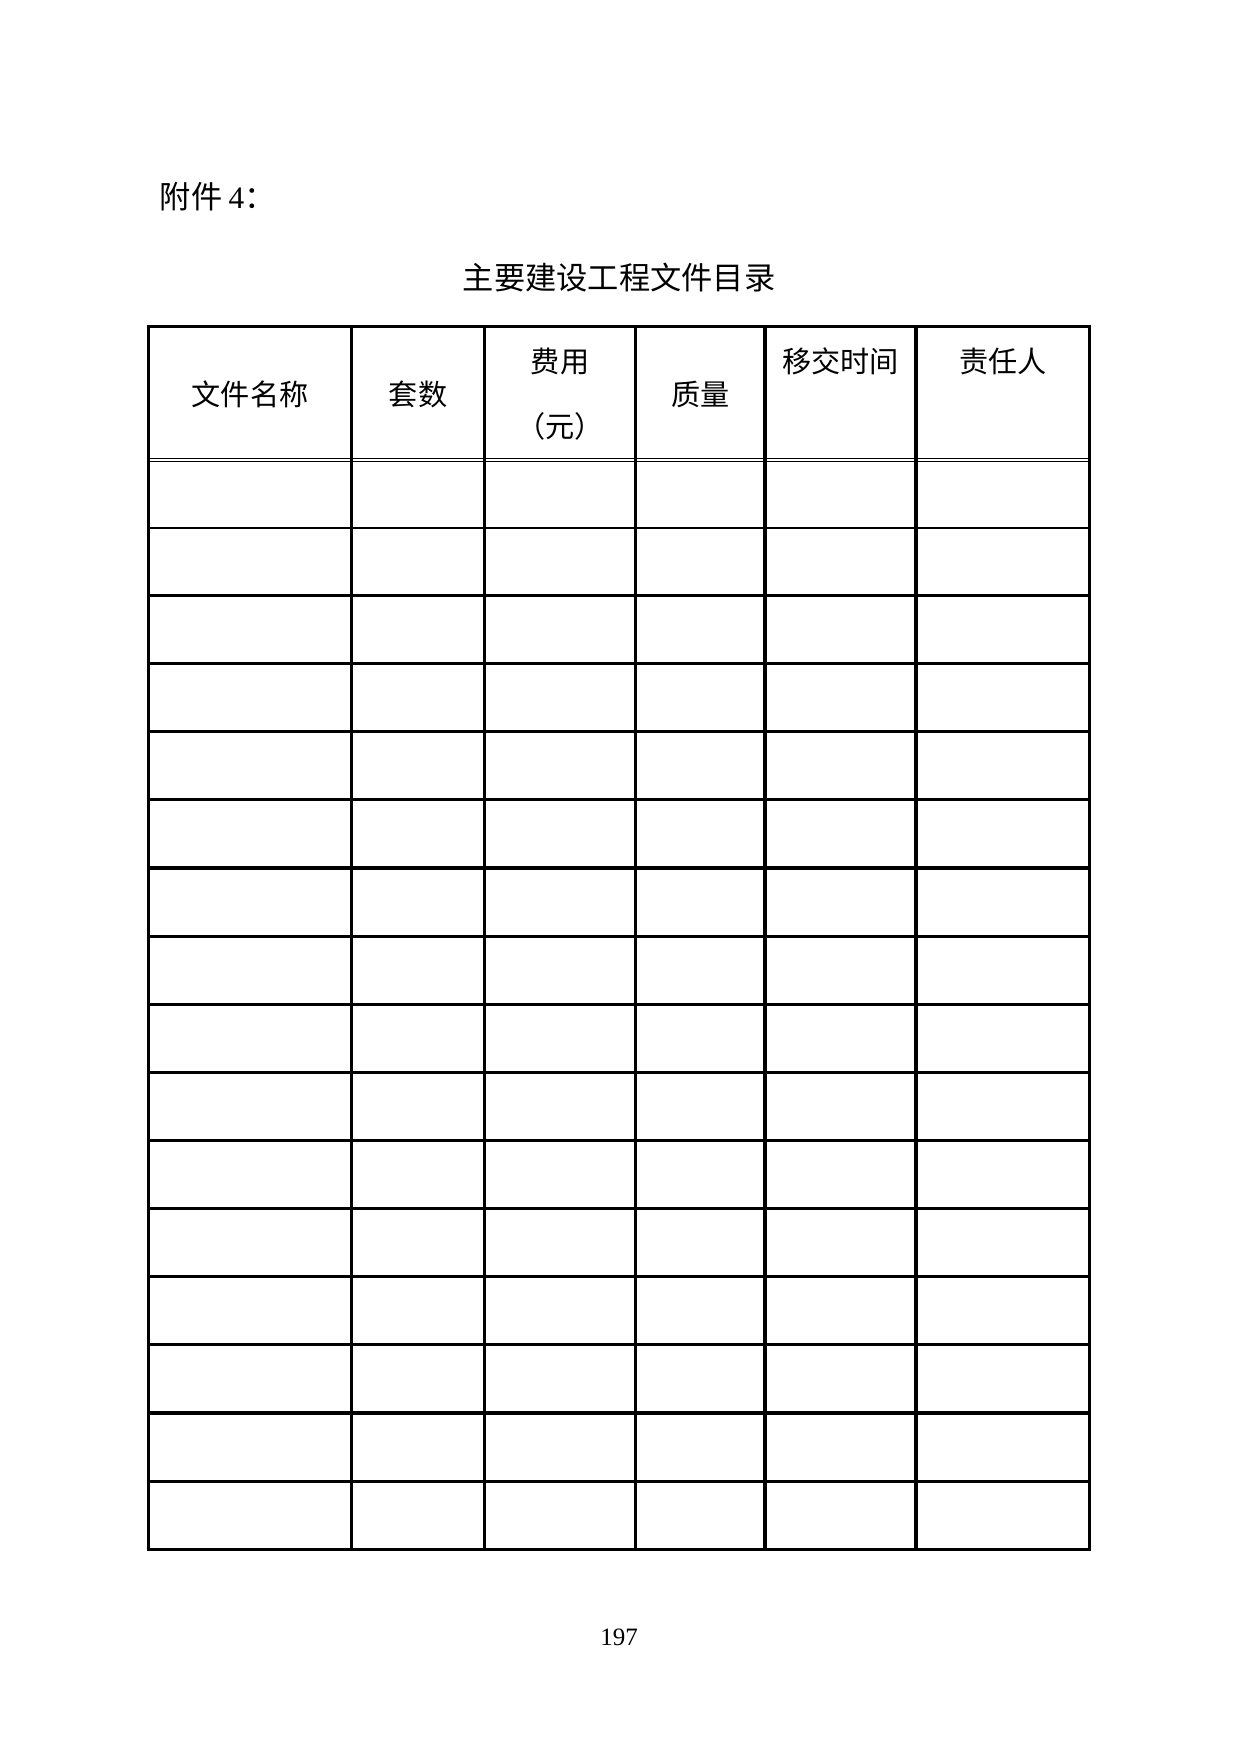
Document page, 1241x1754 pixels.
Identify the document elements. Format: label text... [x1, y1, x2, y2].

table_cell [353, 733, 483, 798]
table_cell [767, 665, 914, 730]
table_cell [353, 597, 483, 662]
table_cell [767, 462, 914, 527]
table_cell [637, 1278, 763, 1343]
table_cell [353, 938, 483, 1003]
table_cell [918, 462, 1088, 527]
table_cell [637, 938, 763, 1003]
table_header 质量 [637, 328, 763, 458]
table_cell [486, 1346, 634, 1411]
table_cell [767, 1415, 914, 1479]
table_cell [486, 1074, 634, 1139]
table_cell [150, 1006, 350, 1071]
table_header 费用（元） [486, 328, 634, 458]
table_cell [637, 870, 763, 934]
text 主要建设工程文件目录 [159, 243, 1078, 308]
table_cell [150, 462, 350, 527]
table_cell [150, 1210, 350, 1275]
table_cell [353, 1006, 483, 1071]
table_cell [637, 733, 763, 798]
table_cell [918, 870, 1088, 934]
table_cell [486, 665, 634, 730]
table_cell [918, 1006, 1088, 1071]
table_header 责任人 [918, 328, 1088, 458]
table_cell [353, 665, 483, 730]
table_cell [918, 1210, 1088, 1275]
table_cell [637, 1074, 763, 1139]
table_cell [486, 801, 634, 866]
table_cell [767, 1483, 914, 1548]
table_cell [767, 597, 914, 662]
table_cell [353, 1142, 483, 1207]
table_cell [486, 1006, 634, 1071]
table_header 文件名称 [150, 328, 350, 458]
table_cell [150, 1346, 350, 1411]
table_cell [767, 529, 914, 594]
table_cell [918, 597, 1088, 662]
table_cell [486, 870, 634, 934]
table_cell [767, 1074, 914, 1139]
table_cell [486, 597, 634, 662]
table_cell [637, 801, 763, 866]
table_cell [918, 733, 1088, 798]
table_cell [637, 1210, 763, 1275]
table_cell [353, 1346, 483, 1411]
table_cell [918, 1415, 1088, 1479]
table_cell [486, 1142, 634, 1207]
table_cell [637, 597, 763, 662]
table_cell [918, 1346, 1088, 1411]
table_cell [918, 1483, 1088, 1548]
table_cell [767, 801, 914, 866]
table_cell [918, 529, 1088, 594]
table_cell [150, 801, 350, 866]
table_cell [767, 938, 914, 1003]
text 附件4： [159, 162, 1078, 227]
table_cell [150, 1074, 350, 1139]
table_cell [918, 1278, 1088, 1343]
table_cell [486, 1210, 634, 1275]
table_cell [767, 1210, 914, 1275]
table_cell [486, 462, 634, 527]
table_cell [486, 733, 634, 798]
table_cell [150, 733, 350, 798]
table_cell [486, 1278, 634, 1343]
table_cell [150, 1278, 350, 1343]
table_cell [918, 1074, 1088, 1139]
table_cell [353, 1415, 483, 1479]
table_cell [353, 1210, 483, 1275]
table_cell [918, 665, 1088, 730]
table_cell [150, 1415, 350, 1479]
table_cell [150, 938, 350, 1003]
table_cell [353, 801, 483, 866]
table_cell [767, 1142, 914, 1207]
table_cell [637, 1142, 763, 1207]
table_cell [767, 1278, 914, 1343]
table_cell [150, 665, 350, 730]
table_header 套数 [353, 328, 483, 458]
table_cell [150, 870, 350, 934]
table_cell [637, 665, 763, 730]
table_cell [637, 1415, 763, 1479]
table_cell [150, 1142, 350, 1207]
table_cell [150, 597, 350, 662]
table_cell [353, 529, 483, 594]
table_cell [353, 1278, 483, 1343]
table_cell [918, 1142, 1088, 1207]
table_cell [353, 870, 483, 934]
table_cell [150, 1483, 350, 1548]
table_cell [767, 1006, 914, 1071]
table_cell [637, 1346, 763, 1411]
table_cell [486, 938, 634, 1003]
table_cell [767, 1346, 914, 1411]
table_cell [353, 1074, 483, 1139]
table_cell [918, 801, 1088, 866]
table_cell [767, 733, 914, 798]
table_cell [637, 1483, 763, 1548]
table_cell [486, 1415, 634, 1479]
table_header 移交时间 [767, 328, 914, 458]
table_cell [486, 1483, 634, 1548]
table_cell [637, 1006, 763, 1071]
table_cell [637, 529, 763, 594]
table_cell [918, 938, 1088, 1003]
table_cell [353, 1483, 483, 1548]
table_cell [150, 529, 350, 594]
table_cell [767, 870, 914, 934]
table_cell [637, 462, 763, 527]
table_cell [353, 462, 483, 527]
table_cell [486, 529, 634, 594]
